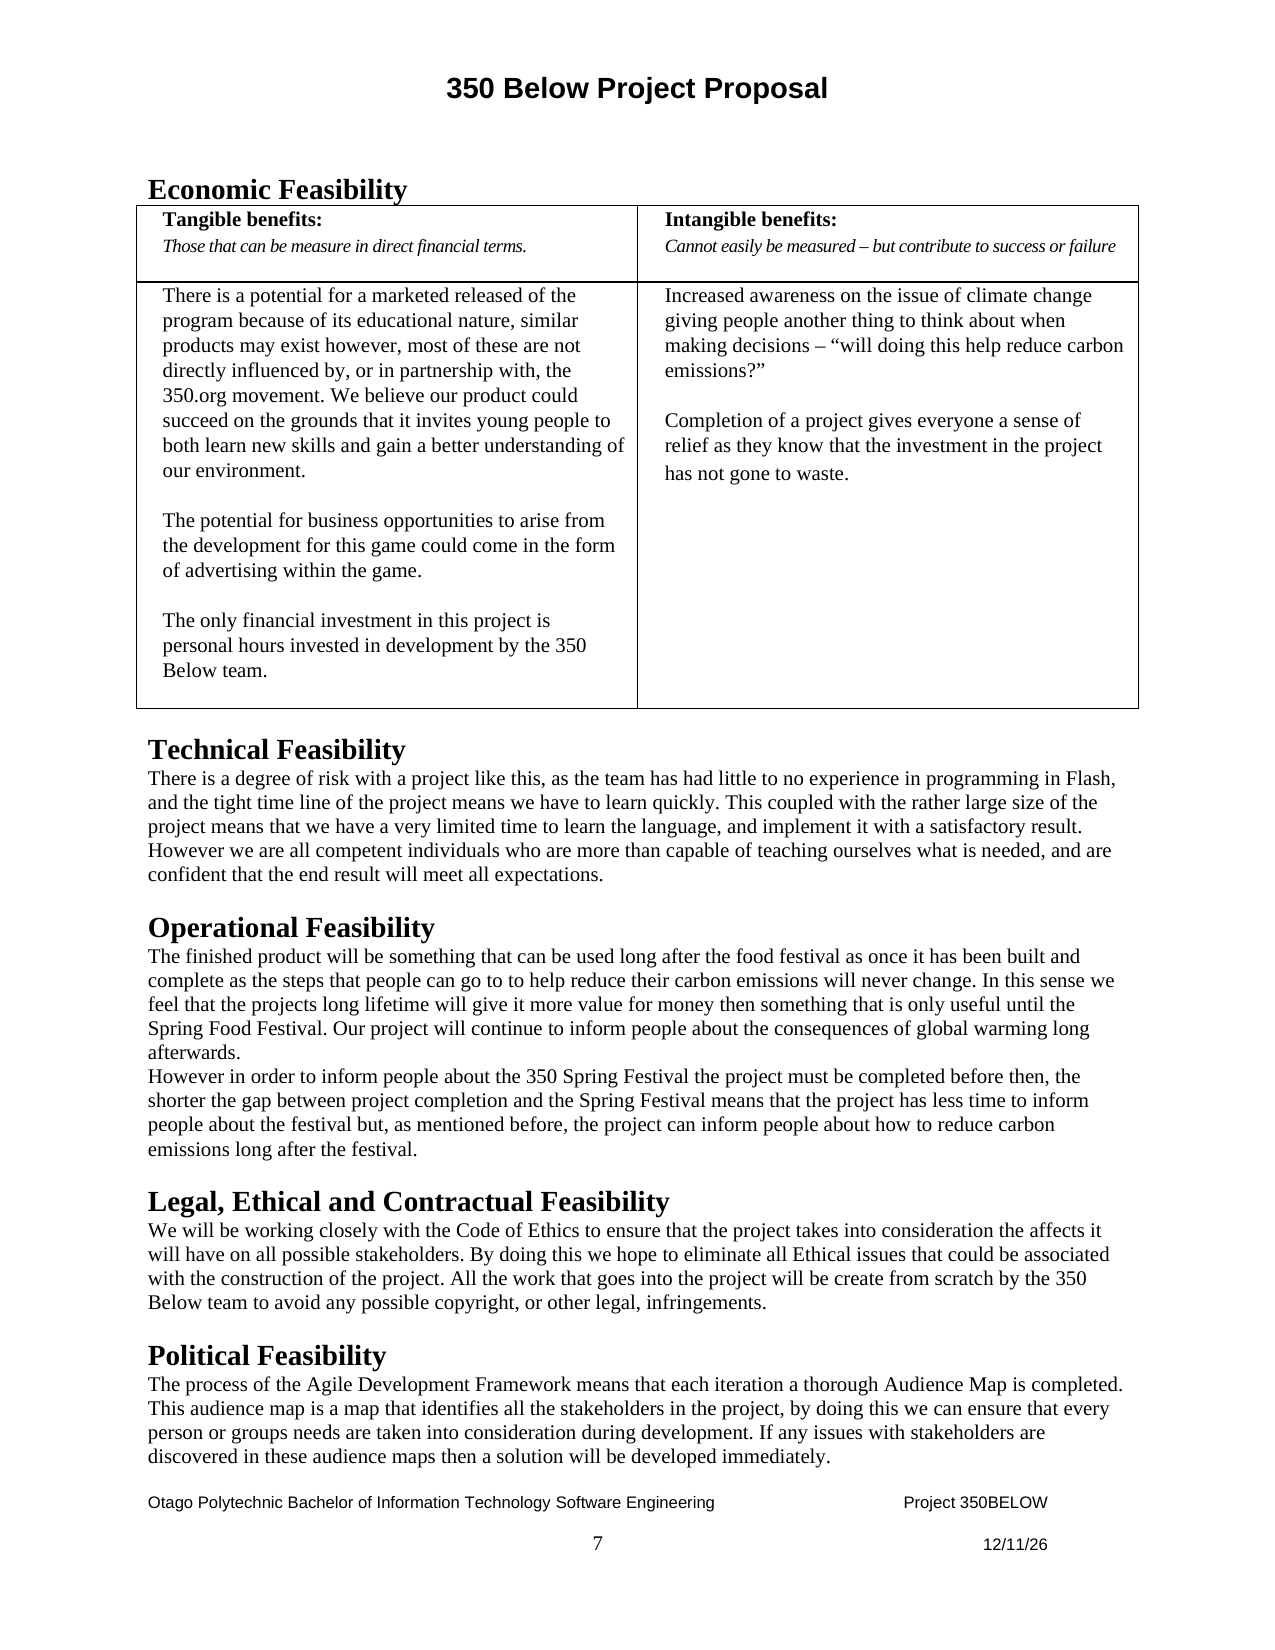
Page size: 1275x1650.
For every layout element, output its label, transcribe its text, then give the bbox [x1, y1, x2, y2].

table_header Tangible benefits: Those that can be measure in direct financial terms. [137, 206, 637, 281]
text The finished product will be something that can be used long after the food festival as once it has been built and complete as the steps that people can go to to help reduce their carbon emissions will never change. In this sense we feel that the projects long lifetime will give it more value for money then something that is only useful until the Spring Food Festival. Our project will continue to inform people about the consequences of global warming long afterwards. [148, 944, 1127, 1064]
subtitle Technical Feasibility [148, 732, 1127, 766]
text The process of the Agile Development Framework means that each iteration a thorough Audience Map is completed. This audience map is a map that identifies all the stakeholders in the project, by doing this we can ensure that every person or groups needs are taken into consideration during development. If any issues with stakeholders are discovered in these audience maps then a solution will be developed immediately. [148, 1372, 1127, 1468]
table_cell There is a potential for a marketed released of the program because of its educational nature, similar products may exist however, most of these are not directly influenced by, or in partnership with, the 350.org movement. We believe our product could succeed on the grounds that it invites young people to both learn new skills and gain a better understanding of our environment. The potential for business opportunities to arise from the development for this game could come in the form of advertising within the game. The only financial investment in this project is personal hours invested in development by the 350 Below team. [137, 283, 637, 707]
subtitle Economic Feasibility [148, 172, 1127, 205]
table_cell Increased awareness on the issue of climate change giving people another thing to think about when making decisions – “will doing this help reduce carbon emissions?” Completion of a project gives everyone a sense of relief as they know that the investment in the project has not gone to waste. [638, 283, 1138, 707]
subtitle Legal, Ethical and Contractual Feasibility [148, 1184, 1127, 1218]
text There is a degree of risk with a project like this, as the team has had little to no experience in programming in Flash, and the tight time line of the project means we have to learn quickly. This coupled with the rather large size of the project means that we have a very limited time to learn the language, and implement it with a satisfactory result. However we are all competent individuals who are more than capable of teaching ourselves what is needed, and are confident that the end result will meet all expectations. [148, 766, 1127, 886]
text We will be working closely with the Code of Ethics to ensure that the project takes into consideration the affects it will have on all possible stakeholders. By doing this we hope to eliminate all Ethical issues that could be associated with the construction of the project. All the work that goes into the project will be create from scratch by the 350 Below team to avoid any possible copyright, or other legal, infringements. [148, 1218, 1127, 1314]
subtitle Political Feasibility [148, 1338, 1127, 1372]
subtitle Operational Feasibility [148, 910, 1127, 944]
table_header Intangible benefits: Cannot easily be measured – but contribute to success or failure [638, 206, 1138, 281]
text However in order to inform people about the 350 Spring Festival the project must be completed before then, the shorter the gap between project completion and the Spring Festival means that the project has less time to inform people about the festival but, as mentioned before, the project can inform people about how to reduce carbon emissions long after the festival. [148, 1064, 1127, 1161]
